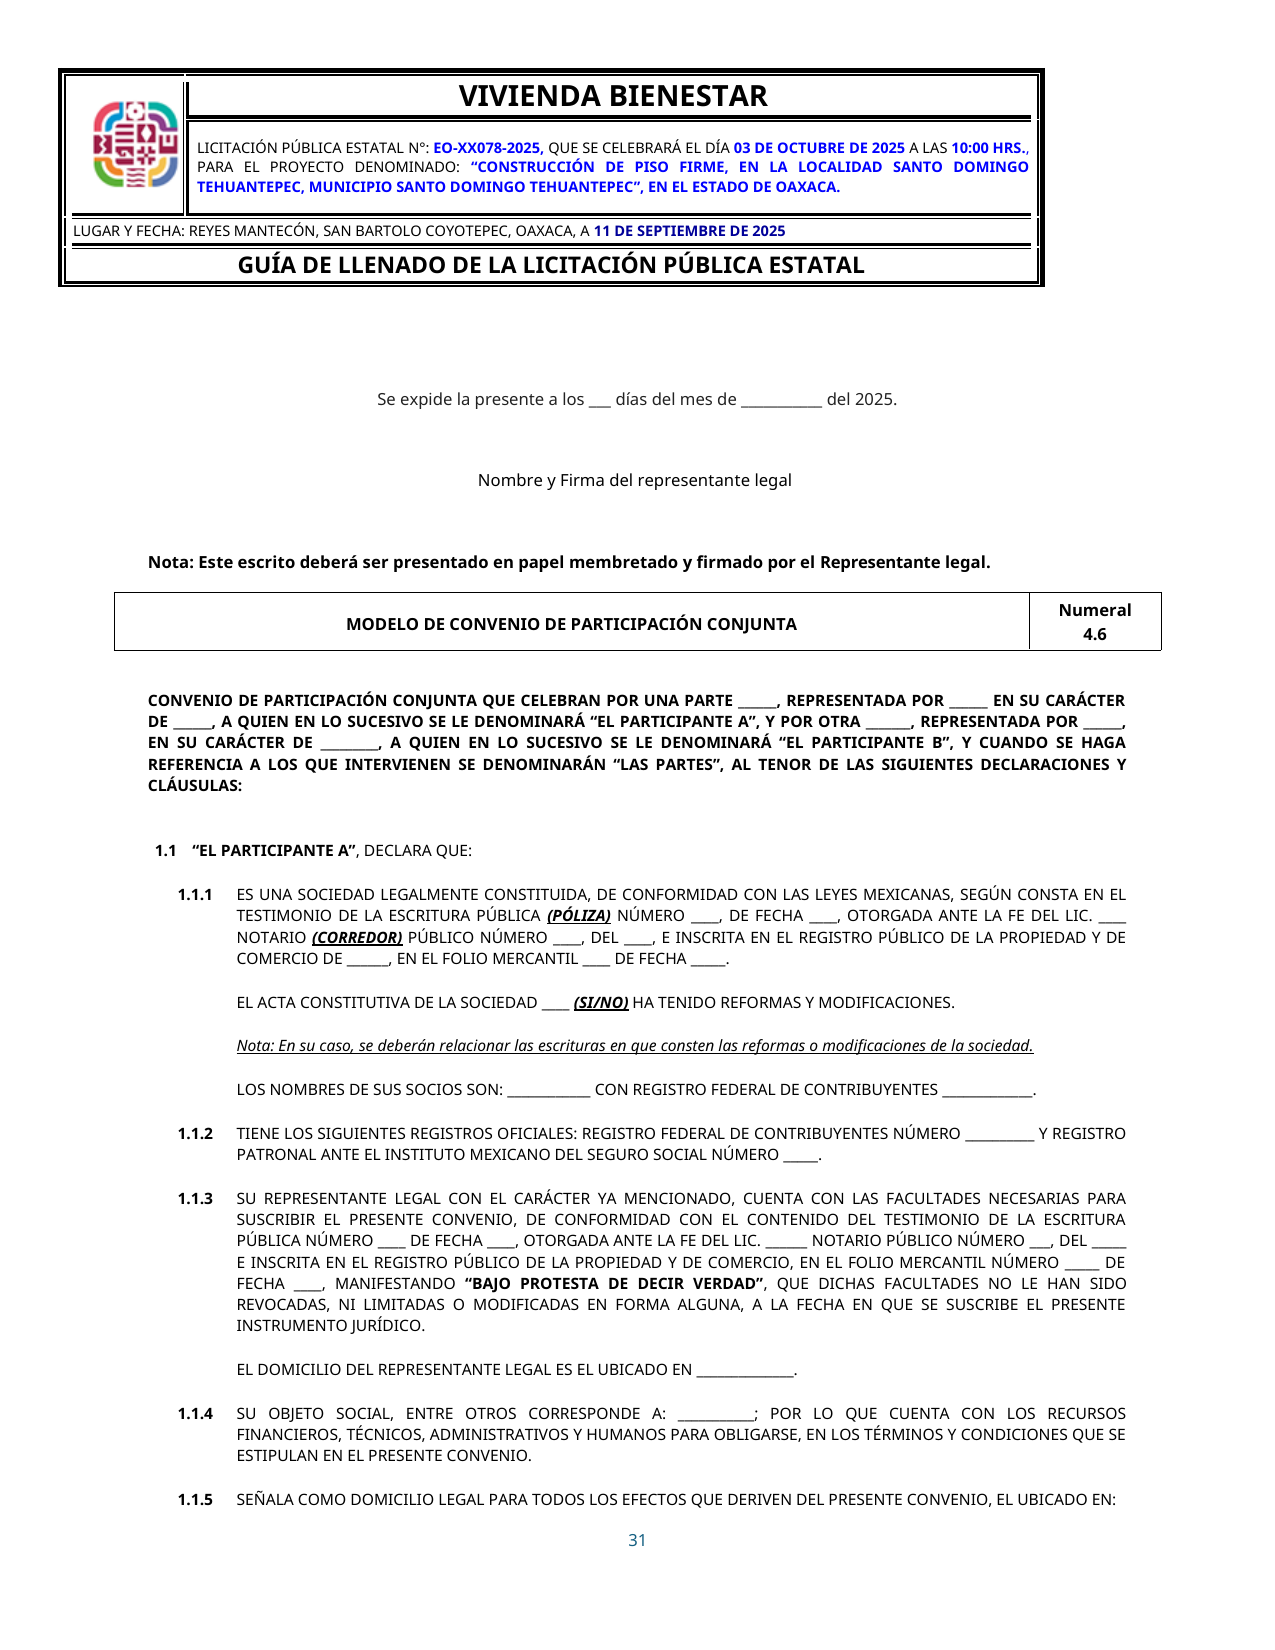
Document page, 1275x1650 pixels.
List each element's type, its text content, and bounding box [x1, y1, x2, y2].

text Nota: Este escrito deberá ser presentado en papel membretado y firmado por el Representante legal. [148, 551, 1127, 573]
text EL ACTA CONSTITUTIVA DE LA SOCIEDAD ____ (SI/NO) HA TENIDO REFORMAS Y MODIFICACIONES. [236, 991, 1127, 1013]
text Nombre y Firma del representante legal [148, 468, 1122, 491]
text EL DOMICILIO DEL REPRESENTANTE LEGAL ES EL UBICADO EN ______________. [148, 1359, 1127, 1380]
text 1.1.4 SU OBJETO SOCIAL, ENTRE OTROS CORRESPONDE A: ___________; POR LO QUE CUENTA CON LOS RECURSOS FINANCIEROS, TÉCNICOS, ADMINISTRATIVOS Y HUMANOS PARA OBLIGARSE, EN LOS TÉRMINOS Y CONDICIONES QUE SE ESTIPULAN EN EL PRESENTE CONVENIO. [177, 1403, 1127, 1466]
text Se expide la presente a los ___ días del mes de ___________ del 2025. [148, 388, 1127, 410]
picture [184, 93, 189, 193]
table_header MODELO DE CONVENIO DE PARTICIPACIÓN CONJUNTA [115, 593, 1029, 649]
picture [82, 93, 183, 193]
table_header Numeral 4.6 [1030, 593, 1161, 649]
text Nota: En su caso, se deberán relacionar las escrituras en que consten las reformas o modificaciones de la sociedad. [236, 1035, 1127, 1056]
text 1.1.5 SEÑALA COMO DOMICILIO LEGAL PARA TODOS LOS EFECTOS QUE DERIVEN DEL PRESENTE CONVENIO, EL UBICADO EN: [177, 1489, 1127, 1510]
text 1.1.1 ES UNA SOCIEDAD LEGALMENTE CONSTITUIDA, DE CONFORMIDAD CON LAS LEYES MEXICANAS, SEGÚN CONSTA EN EL TESTIMONIO DE LA ESCRITURA PÚBLICA (PÓLIZA) NÚMERO ____, DE FECHA ____, OTORGADA ANTE LA FE DEL LIC. ____ NOTARIO (CORREDOR) PÚBLICO NÚMERO ____, DEL ____, E INSCRITA EN EL REGISTRO PÚBLICO DE LA PROPIEDAD Y DE COMERCIO DE ______, EN EL FOLIO MERCANTIL ____ DE FECHA _____. [177, 884, 1127, 969]
text 1.1.3 SU REPRESENTANTE LEGAL CON EL CARÁCTER YA MENCIONADO, CUENTA CON LAS FACULTADES NECESARIAS PARA SUSCRIBIR EL PRESENTE CONVENIO, DE CONFORMIDAD CON EL CONTENIDO DEL TESTIMONIO DE LA ESCRITURA PÚBLICA NÚMERO ____ DE FECHA ____, OTORGADA ANTE LA FE DEL LIC. ______ NOTARIO PÚBLICO NÚMERO ___, DEL _____ E INSCRITA EN EL REGISTRO PÚBLICO DE LA PROPIEDAD Y DE COMERCIO, EN EL FOLIO MERCANTIL NÚMERO _____ DE FECHA ____, MANIFESTANDO “BAJO PROTESTA DE DECIR VERDAD”, QUE DICHAS FACULTADES NO LE HAN SIDO REVOCADAS, NI LIMITADAS O MODIFICADAS EN FORMA ALGUNA, A LA FECHA EN QUE SE SUSCRIBE EL PRESENTE INSTRUMENTO JURÍDICO. [177, 1188, 1127, 1336]
list “EL PARTICIPANTE A”, DECLARA QUE: [154, 840, 1127, 861]
text 1.1.2 TIENE LOS SIGUIENTES REGISTROS OFICIALES: REGISTRO FEDERAL DE CONTRIBUYENTES NÚMERO __________ Y REGISTRO PATRONAL ANTE EL INSTITUTO MEXICANO DEL SEGURO SOCIAL NÚMERO _____. [177, 1123, 1127, 1165]
text LOS NOMBRES DE SUS SOCIOS SON: ____________ CON REGISTRO FEDERAL DE CONTRIBUYENTES _____________. [236, 1079, 1127, 1100]
text CONVENIO DE PARTICIPACIÓN CONJUNTA QUE CELEBRAN POR UNA PARTE ______, REPRESENTADA POR ______ EN SU CARÁCTER DE ______, A QUIEN EN LO SUCESIVO SE LE DENOMINARÁ “EL PARTICIPANTE A”, Y POR OTRA _______, REPRESENTADA POR ______, EN SU CARÁCTER DE _________, A QUIEN EN LO SUCESIVO SE LE DENOMINARÁ “EL PARTICIPANTE B”, Y CUANDO SE HAGA REFERENCIA A LOS QUE INTERVIENEN SE DENOMINARÁN “LAS PARTES”, AL TENOR DE LAS SIGUIENTES DECLARACIONES Y CLÁUSULAS: [148, 689, 1127, 796]
